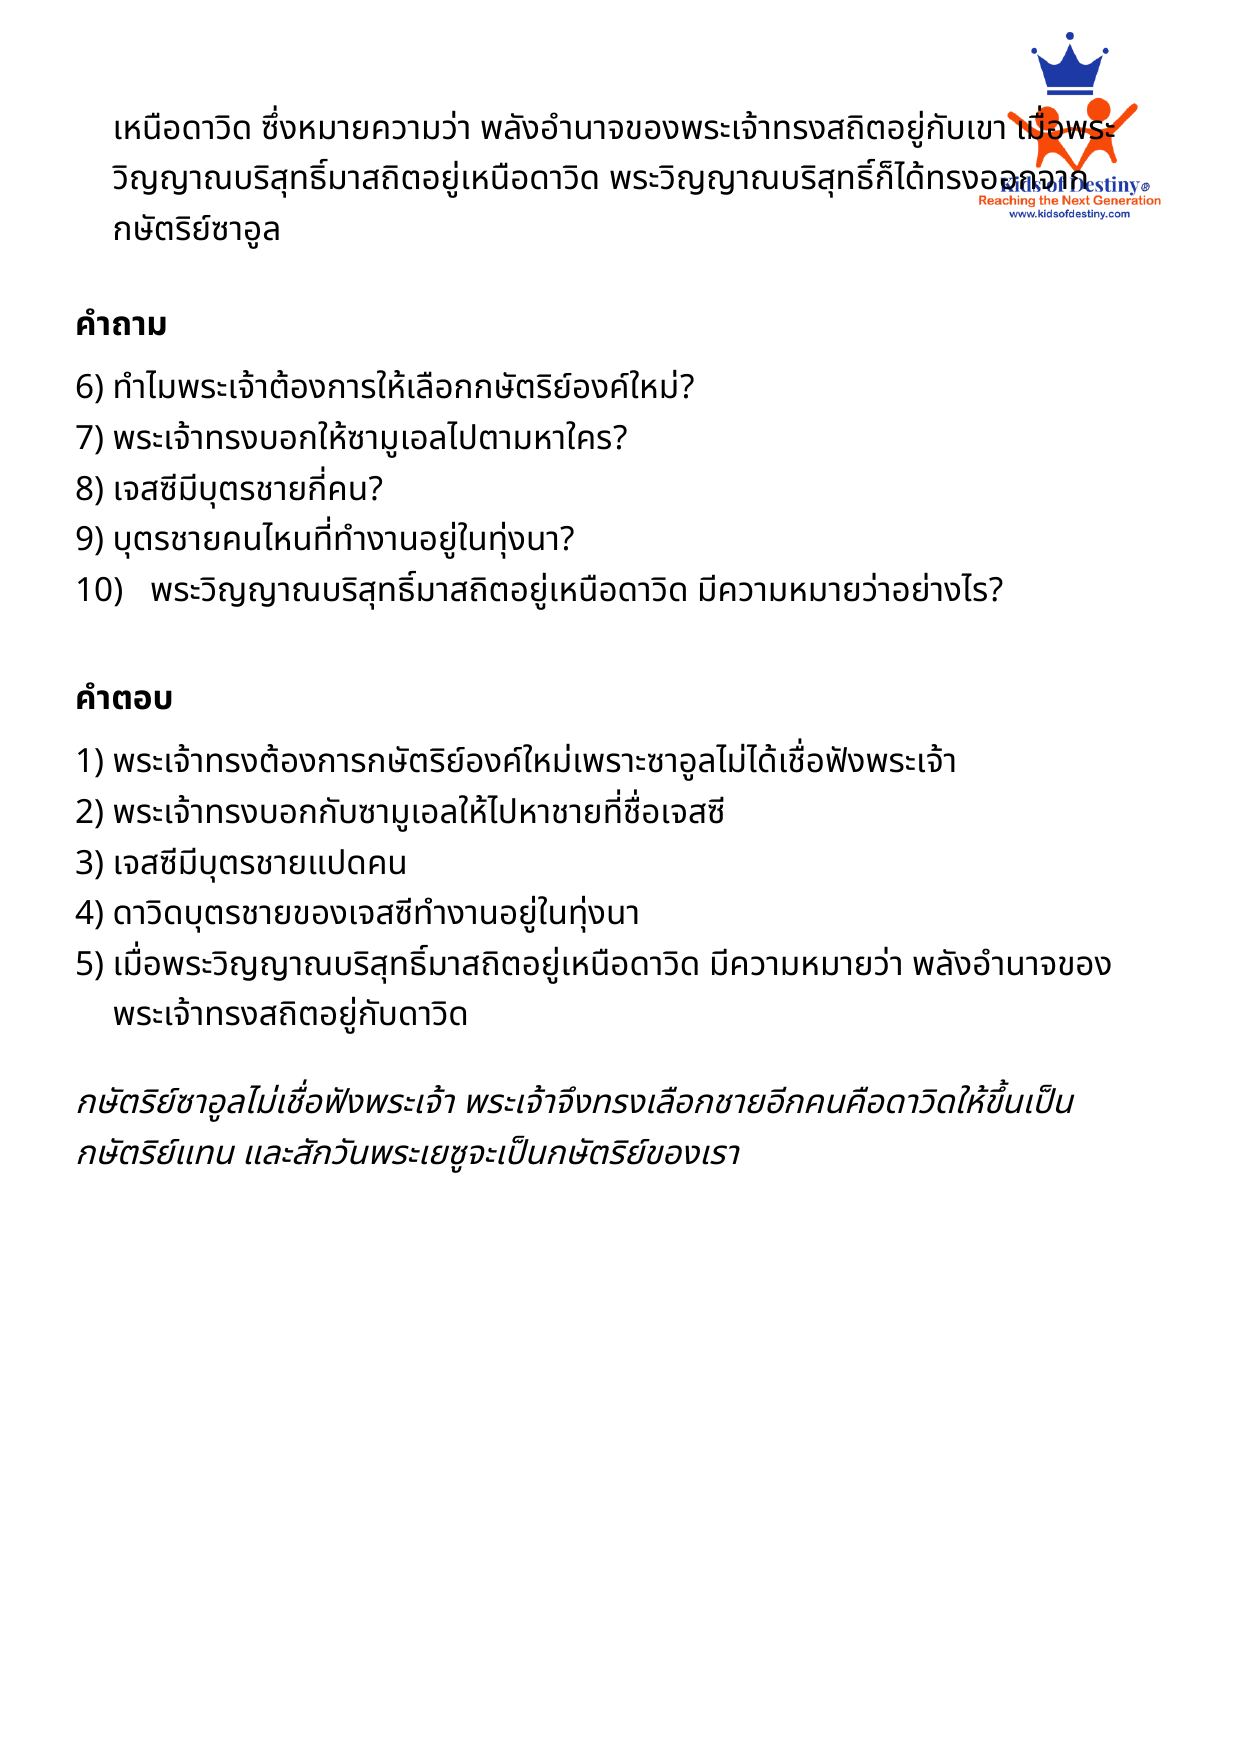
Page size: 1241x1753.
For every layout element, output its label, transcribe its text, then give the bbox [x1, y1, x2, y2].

list พระเจ้าทรงต้องการกษัตริย์องค์ใหม่เพราะซาอูลไม่ได้เชื่อฟังพระเจ้า [75, 737, 1165, 788]
picture [968, 24, 1171, 235]
list เมื่อพระวิญญาณบริสุทธิ์มาสถิตอยู่เหนือดาวิด มีความหมายว่า พลังอำนาจของพระเจ้าทรงสถิตอยู่กับดาวิด [75, 940, 1165, 1041]
list พระวิญญาณบริสุทธิ์มาสถิตอยู่เหนือดาวิด มีความหมายว่าอย่างไร? [75, 566, 1165, 616]
list พระเจ้าทรงบอกให้ซามูเอลไปตามหาใคร? [75, 414, 1165, 464]
list ทำไมพระเจ้าต้องการให้เลือกกษัตริย์องค์ใหม่? [75, 363, 1165, 414]
list พระเจ้าทรงบอกกับซามูเอลให้ไปหาชายที่ชื่อเจสซี [75, 788, 1165, 838]
list บุตรชายคนไหนที่ทำงานอยู่ในทุ่งนา? [75, 515, 1165, 566]
text กษัตริย์ซาอูลไม่เชื่อฟังพระเจ้า พระเจ้าจึงทรงเลือกชายอีกคนคือดาวิดให้ขึ้นเป็นกษัตริย์แทน และสักวันพระเยซูจะเป็นกษัตริย์ของเรา [75, 1078, 1165, 1179]
list เจสซีมีบุตรชายกี่คน? [75, 464, 1165, 515]
text คำถาม [75, 300, 1165, 351]
text คำตอบ [75, 674, 1165, 725]
list ดาวิดบุตรชายของเจสซีทำงานอยู่ในทุ่งนา [75, 889, 1165, 940]
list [75, 104, 1165, 255]
list เจสซีมีบุตรชายแปดคน [75, 838, 1165, 889]
